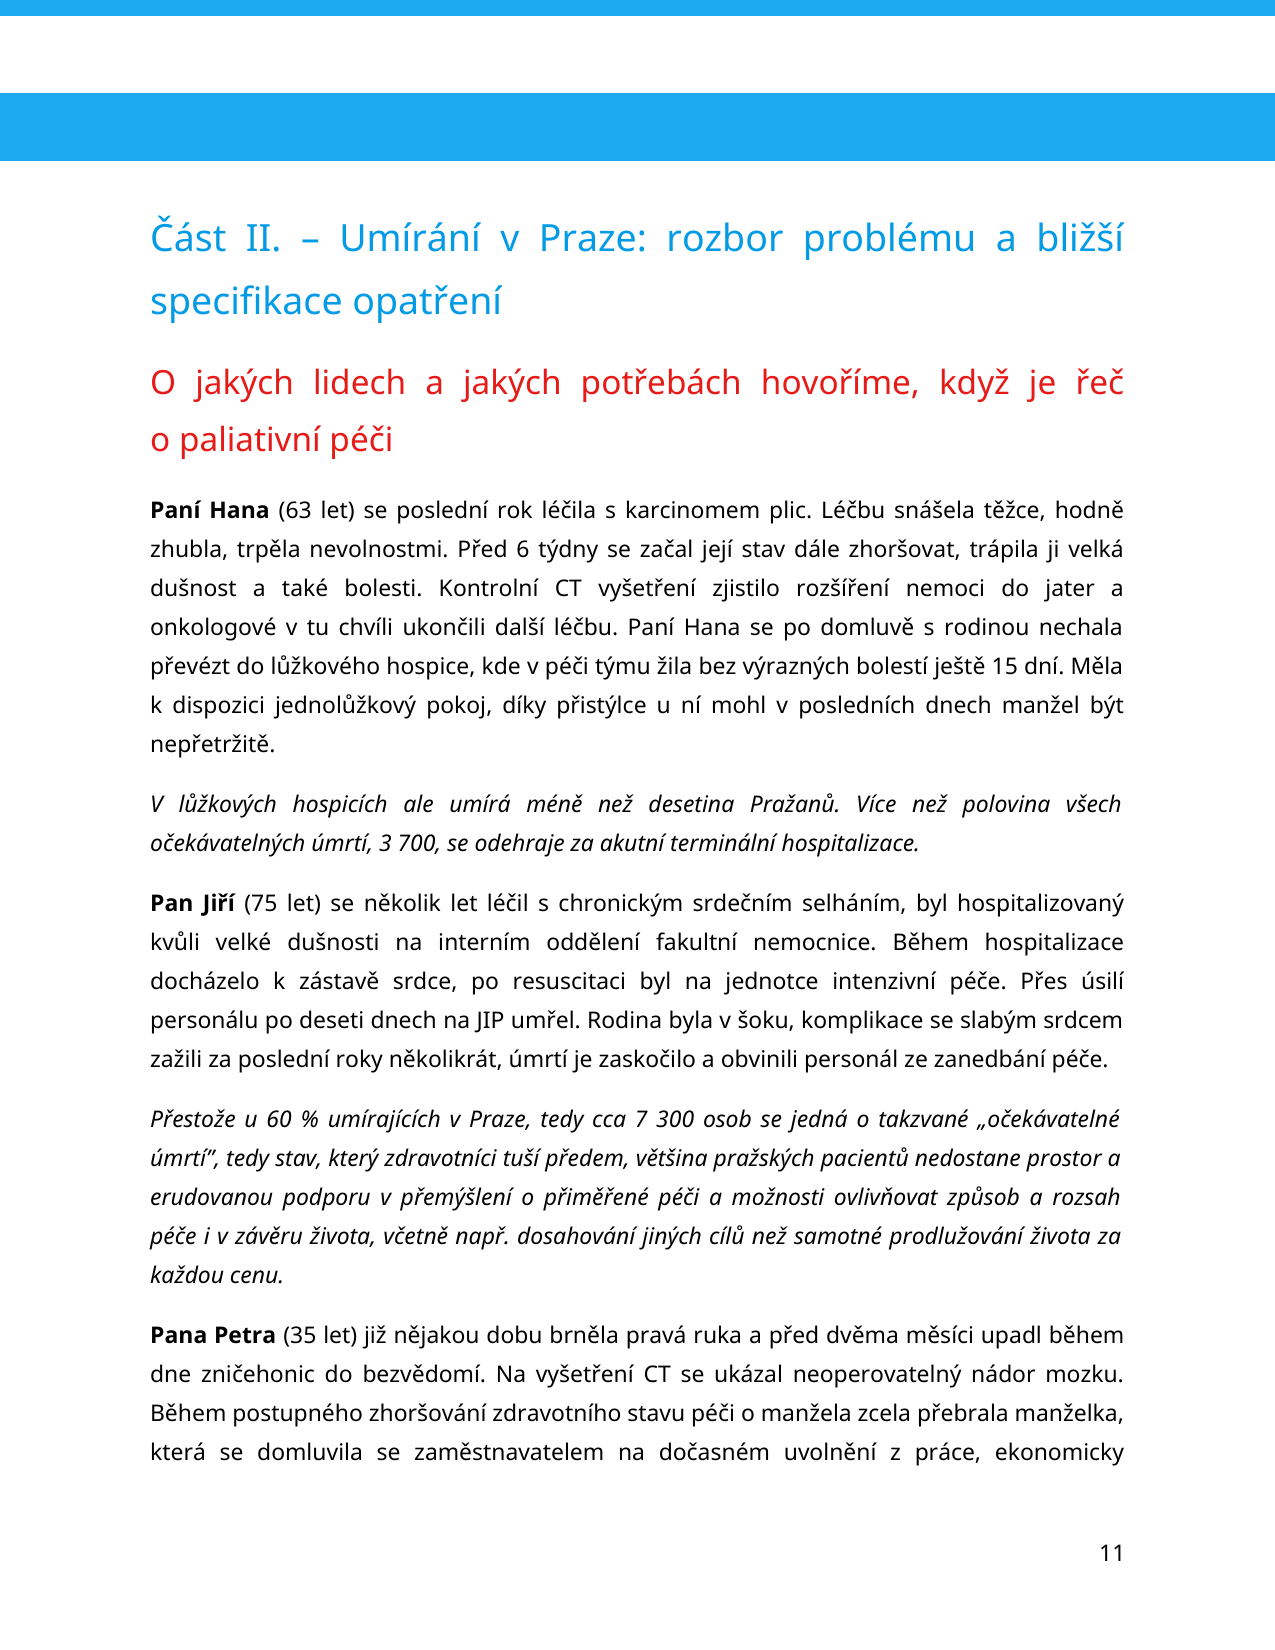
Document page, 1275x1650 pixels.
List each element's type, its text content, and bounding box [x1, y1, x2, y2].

text V lůžkových hospicích ale umírá méně než desetina Pražanů. Více než polovina všech očekávatelných úmrtí, 3 700, se odehraje za akutní terminální hospitalizace. [150, 788, 1125, 858]
text Pan Jiří (75 let) se několik let léčil s chronickým srdečním selháním, byl hospitalizovaný kvůli velké dušnosti na interním oddělení fakultní nemocnice. Během hospitalizace docházelo k zástavě srdce, po resuscitaci byl na jednotce intenzivní péče. Přes úsilí personálu po deseti dnech na JIP umřel. Rodina byla v šoku, komplikace se slabým srdcem zažili za poslední roky několikrát, úmrtí je zaskočilo a obvinili personál ze zanedbání péče. [150, 887, 1125, 1074]
subtitle Část II. – Umírání v Praze: rozbor problému a bližší specifikace opatření [150, 211, 1125, 326]
subtitle O jakých lidech a jakých potřebách hovoříme, když je řeč o paliativní péči [150, 359, 1125, 461]
text Přestože u 60 % umírajících v Praze, tedy cca 7 300 osob se jedná o takzvané „očekávatelné úmrtí”, tedy stav, který zdravotníci tuší předem, většina pražských pacientů nedostane prostor a erudovanou podporu v přemýšlení o přiměřené péči a možnosti ovlivňovat způsob a rozsah péče i v závěru života, včetně např. dosahování jiných cílů než samotné prodlužování života za každou cenu. [150, 1103, 1125, 1290]
picture [0, 0, 1275, 16]
picture [0, 93, 1275, 161]
text Paní Hana (63 let) se poslední rok léčila s karcinomem plic. Léčbu snášela těžce, hodně zhubla, trpěla nevolnostmi. Před 6 týdny se začal její stav dále zhoršovat, trápila ji velká dušnost a také bolesti. Kontrolní CT vyšetření zjistilo rozšíření nemoci do jater a onkologové v tu chvíli ukončili další léčbu. Paní Hana se po domluvě s rodinou nechala převézt do lůžkového hospice, kde v péči týmu žila bez výrazných bolestí ještě 15 dní. Měla k dispozici jednolůžkový pokoj, díky přistýlce u ní mohl v posledních dnech manžel být nepřetržitě. [150, 493, 1125, 759]
